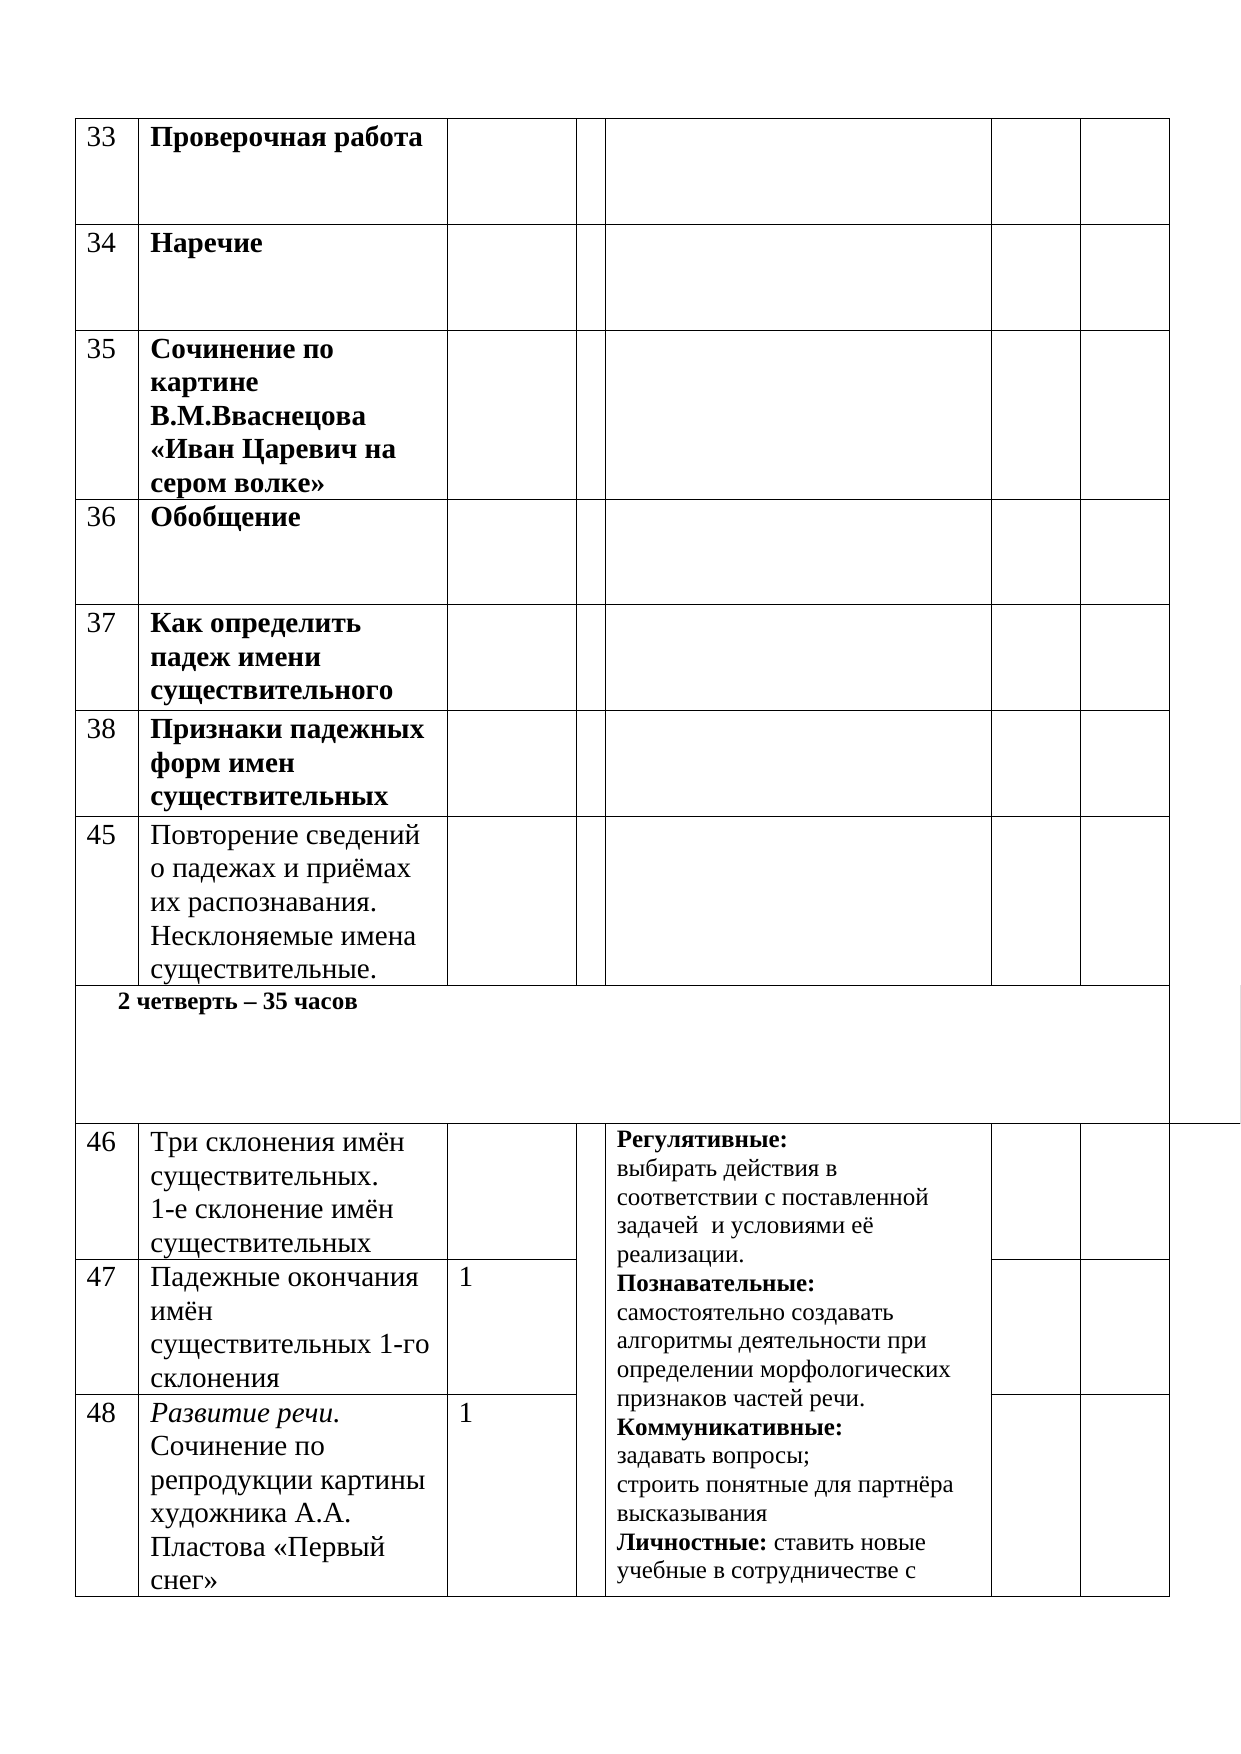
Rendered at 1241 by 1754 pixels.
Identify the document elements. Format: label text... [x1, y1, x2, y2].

table_cell 33 [76, 119, 138, 224]
table_cell Падежные окончания имён существительных 1-го склонения [139, 1260, 447, 1394]
table_cell [1081, 605, 1169, 710]
table_cell [992, 817, 1080, 985]
table_cell [992, 500, 1080, 604]
table_cell 34 [76, 225, 138, 330]
table_cell Повторение сведений о падежах и приёмах их распознавания. Несклоняемые имена существительные. [139, 817, 447, 985]
table_cell [1081, 500, 1169, 604]
table_cell [606, 817, 991, 985]
table_cell 36 [76, 500, 138, 604]
table_cell [1081, 331, 1169, 498]
table_cell 2 четверть – 35 часов [76, 986, 1169, 1123]
table_cell [606, 711, 991, 816]
table_cell [448, 331, 576, 498]
table_cell Обобщение [139, 500, 447, 604]
table_cell [577, 500, 605, 604]
table_cell [577, 711, 605, 816]
table_cell [992, 1260, 1080, 1394]
table_cell [1170, 985, 1240, 1123]
table_cell [992, 119, 1080, 224]
table_cell [606, 119, 991, 224]
table_cell [448, 500, 576, 604]
table_cell 48 [76, 1395, 138, 1596]
table_cell Три склонения имён существительных. 1-е склонение имён существительных [139, 1124, 447, 1258]
table_cell [606, 225, 991, 330]
table_cell [992, 605, 1080, 710]
table_cell 46 [76, 1124, 138, 1258]
table_cell [606, 605, 991, 710]
table_cell [577, 331, 605, 498]
table_cell [992, 331, 1080, 498]
table_cell [992, 1395, 1080, 1596]
table_cell Сочинение по картине В.М.Вваснецова «Иван Царевич на сером волке» [139, 331, 447, 498]
table_cell [1081, 1395, 1169, 1596]
table_cell [606, 331, 991, 498]
table_cell 37 [76, 605, 138, 710]
table_cell [992, 711, 1080, 816]
table_cell Как определить падеж имени существительного [139, 605, 447, 710]
table_cell [448, 119, 576, 224]
table_cell [1081, 225, 1169, 330]
table_cell [1081, 119, 1169, 224]
table_cell [606, 500, 991, 604]
table_cell [448, 605, 576, 710]
table_cell 45 [76, 817, 138, 985]
table_cell Наречие [139, 225, 447, 330]
table_cell Признаки падежных форм имен существительных [139, 711, 447, 816]
table_cell [1081, 817, 1169, 985]
table_cell [448, 1124, 576, 1258]
table_cell Развитие речи. Сочинение по репродукции картины художника А.А. Пластова «Первый снег» [139, 1395, 447, 1596]
table_cell [992, 225, 1080, 330]
table_cell [1081, 711, 1169, 816]
table_cell [577, 605, 605, 710]
table_cell [577, 119, 605, 224]
table_cell 1 [448, 1395, 576, 1596]
table_cell 35 [76, 331, 138, 498]
table_cell 38 [76, 711, 138, 816]
table_cell [1081, 1124, 1169, 1258]
table_cell Регулятивные: выбирать действия в соответствии с поставленной задачей и условиями её реализации. Познавательные: самостоятельно создавать алгоритмы деятельности при определении морфологических признаков частей речи. Коммуникативные: задавать вопросы; строить понятные для партнёра высказывания Личностные: ставить новые учебные в сотрудничестве с учителем. Познавательные: контролировать и оценивать процесс и результат деятельности Коммуникативные: аргументировать свою позицию и координировать её с позициями партнёров в сотрудничестве при выработке общего решения в совместной деятельности поведение окружающих. [606, 1124, 991, 1596]
table_cell [1081, 1260, 1169, 1394]
table_cell 47 [76, 1260, 138, 1394]
table_cell [577, 1124, 605, 1596]
table_cell [577, 817, 605, 985]
table_cell [448, 817, 576, 985]
table_cell [992, 1124, 1080, 1258]
table_cell 1 [448, 1260, 576, 1394]
table_cell Проверочная работа [139, 119, 447, 224]
table_cell [448, 711, 576, 816]
table_cell [577, 225, 605, 330]
table_cell [448, 225, 576, 330]
